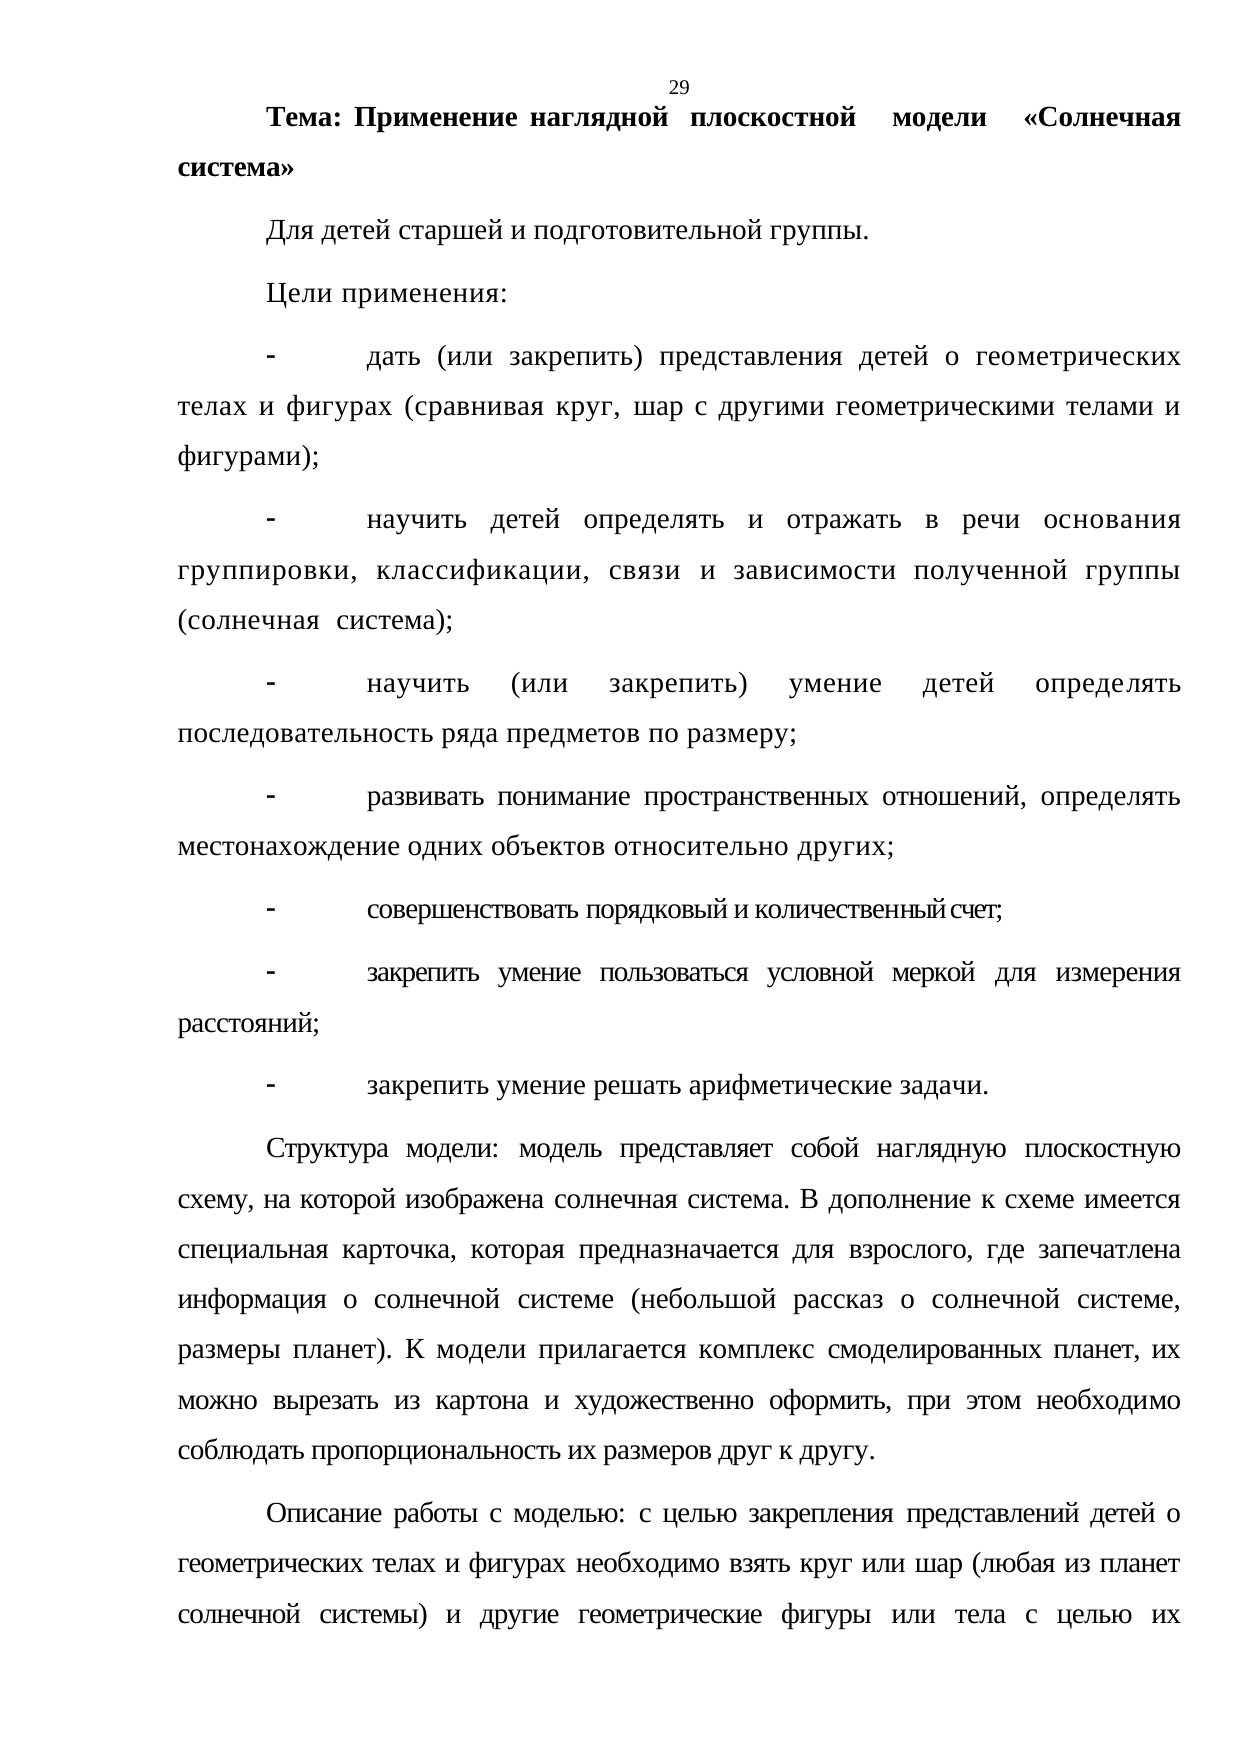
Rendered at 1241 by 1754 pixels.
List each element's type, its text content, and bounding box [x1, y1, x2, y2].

list закрепить умение пользоваться условной меркой для измерения расстояний; [177, 954, 1181, 1038]
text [177, 1495, 1181, 1629]
text Структура модели: модель представляет собой наглядную плоскостную схему, на которой изображена солнечная система. В дополнение к схеме имеется специальная карточка, которая предназначается для взрослого, где запечатлена информация о солнечной системе (небольшой рассказ о солнечной системе, размеры планет). К модели прилагается комплекс смоделированных планет, их можно вырезать из картона и художественно оформить, при этом необходимо соблюдать пропорциональность их размеров друг к другу. [177, 1130, 1181, 1466]
list закрепить умение решать арифметические задачи. [177, 1067, 1181, 1101]
list развивать понимание пространственных отношений, определять местонахождение одних объектов относительно других; [177, 778, 1181, 862]
text Для детей старшей и подготовительной группы. [177, 212, 1181, 246]
text Цели применения: [177, 275, 1181, 308]
list научить (или закрепить) умение детей определять последовательность ряда предметов по размеру; [177, 665, 1181, 749]
text Тема: Применение наглядной плоскостной модели «Солнечная система» [177, 99, 1181, 183]
list совершенствовать порядковый и количественный счет; [177, 891, 1181, 925]
list научить детей определять и отражать в речи основания группировки, классификации, связи и зависимости полученной группы (солнечная система); [177, 501, 1181, 636]
list дать (или закрепить) представления детей о геометрических телах и фигурах (сравнивая круг, шар с другими геометрическими телами и фигурами); [177, 338, 1181, 472]
